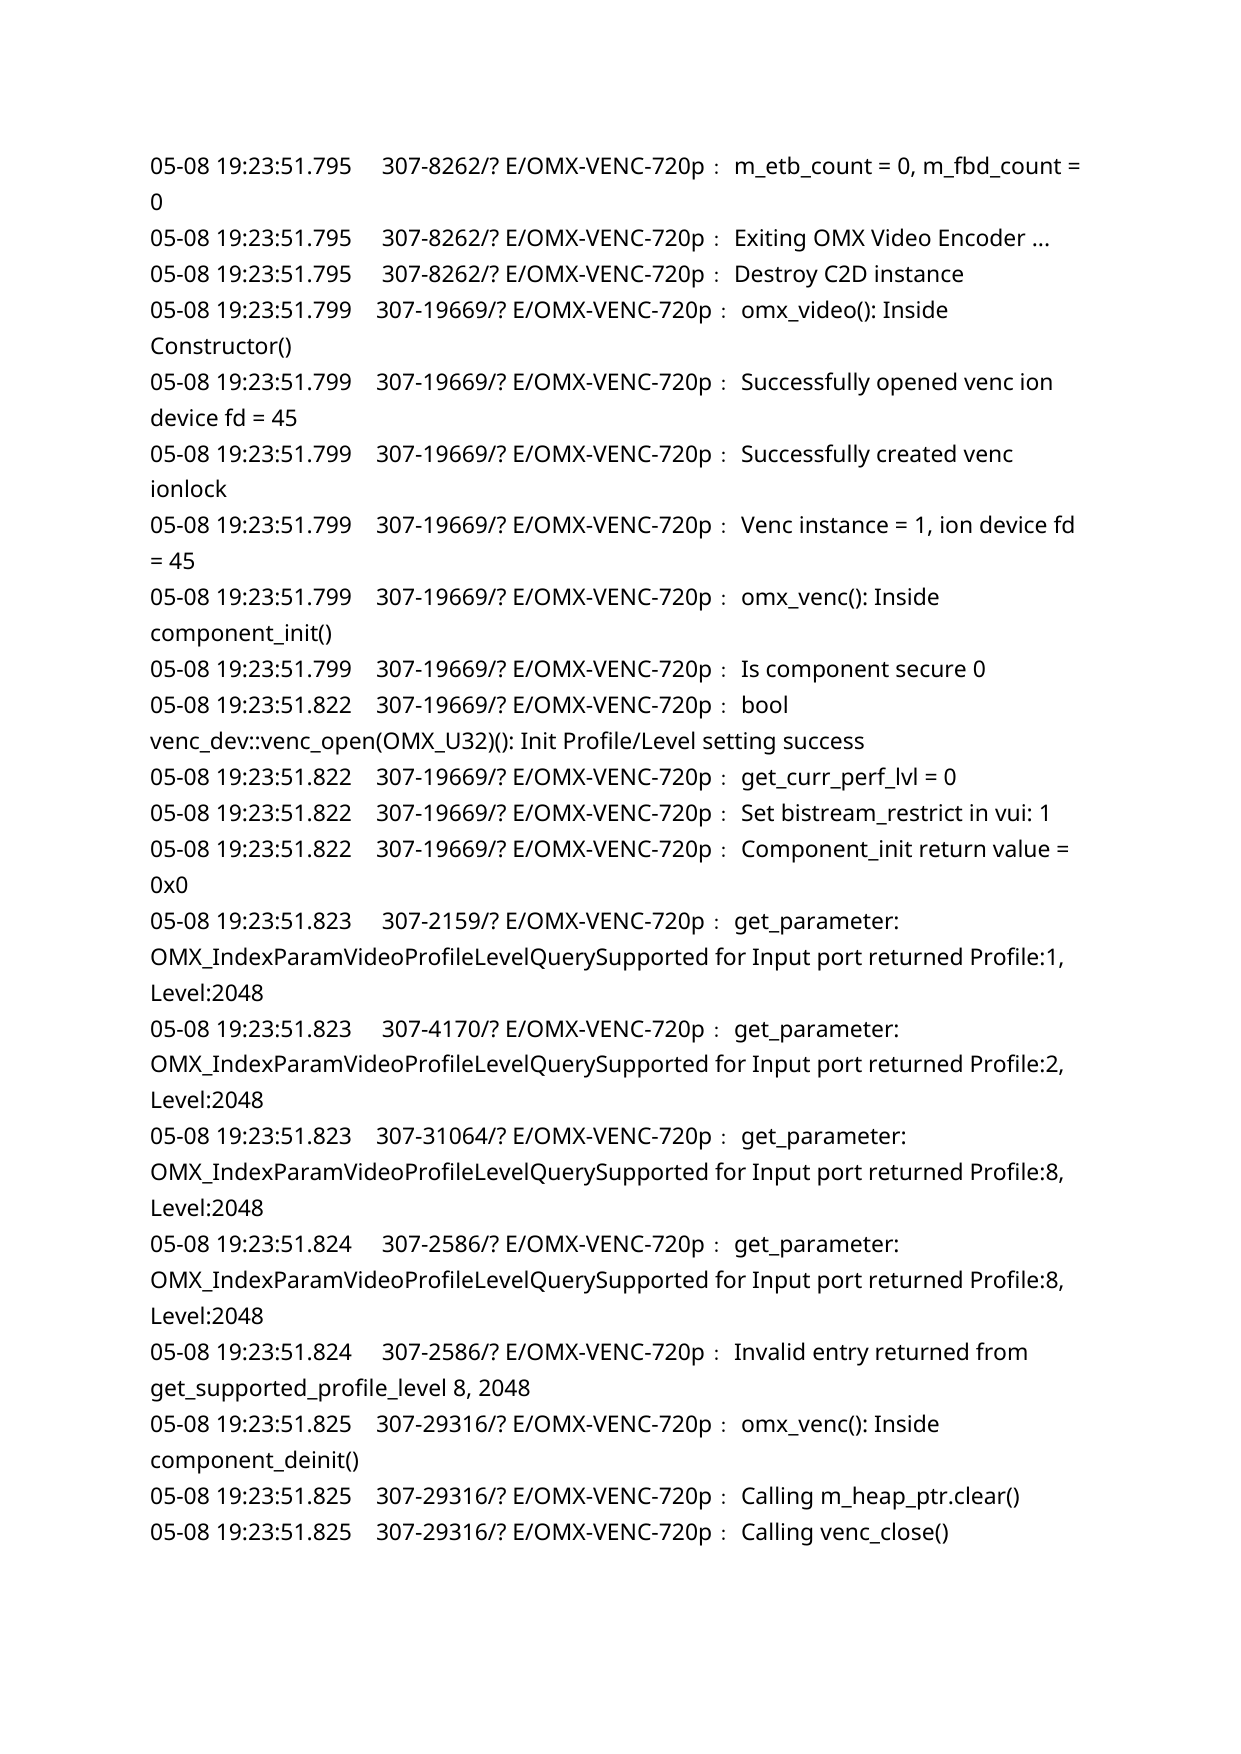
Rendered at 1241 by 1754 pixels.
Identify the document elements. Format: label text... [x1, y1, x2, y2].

text 05-08 19:23:51.822 307-19669/? E/OMX-VENC-720p﹕ Component_init return value = 0x0 [150, 833, 1090, 900]
text 05-08 19:23:51.822 307-19669/? E/OMX-VENC-720p﹕ Set bistream_restrict in vui: 1 [150, 797, 1090, 828]
text 05-08 19:23:51.822 307-19669/? E/OMX-VENC-720p﹕ bool venc_dev::venc_open(OMX_U32)(): Init Profile/Level setting success [150, 689, 1090, 756]
text 05-08 19:23:51.823 307-4170/? E/OMX-VENC-720p﹕ get_parameter: OMX_IndexParamVideoProfileLevelQuerySupported for Input port returned Profile:2, Level:2048 [150, 1012, 1090, 1116]
text 05-08 19:23:51.823 307-2159/? E/OMX-VENC-720p﹕ get_parameter: OMX_IndexParamVideoProfileLevelQuerySupported for Input port returned Profile:1, Level:2048 [150, 905, 1090, 1008]
text 05-08 19:23:51.799 307-19669/? E/OMX-VENC-720p﹕ omx_venc(): Inside component_init() [150, 581, 1090, 648]
text 05-08 19:23:51.824 307-2586/? E/OMX-VENC-720p﹕ Invalid entry returned from get_supported_profile_level 8, 2048 [150, 1336, 1090, 1403]
text 05-08 19:23:51.799 307-19669/? E/OMX-VENC-720p﹕ Is component secure 0 [150, 653, 1090, 684]
text 05-08 19:23:51.799 307-19669/? E/OMX-VENC-720p﹕ Venc instance = 1, ion device fd = 45 [150, 509, 1090, 577]
text 05-08 19:23:51.795 307-8262/? E/OMX-VENC-720p﹕ Destroy C2D instance [150, 258, 1090, 289]
text 05-08 19:23:51.825 307-29316/? E/OMX-VENC-720p﹕ Calling m_heap_ptr.clear() [150, 1480, 1090, 1511]
text 05-08 19:23:51.799 307-19669/? E/OMX-VENC-720p﹕ Successfully created venc ionlock [150, 437, 1090, 505]
text 05-08 19:23:51.799 307-19669/? E/OMX-VENC-720p﹕ omx_video(): Inside Constructor() [150, 294, 1090, 361]
text 05-08 19:23:51.822 307-19669/? E/OMX-VENC-720p﹕ get_curr_perf_lvl = 0 [150, 761, 1090, 792]
text 05-08 19:23:51.823 307-31064/? E/OMX-VENC-720p﹕ get_parameter: OMX_IndexParamVideoProfileLevelQuerySupported for Input port returned Profile:8, Level:2048 [150, 1120, 1090, 1223]
text 05-08 19:23:51.795 307-8262/? E/OMX-VENC-720p﹕ Exiting OMX Video Encoder ... [150, 222, 1090, 253]
text 05-08 19:23:51.825 307-29316/? E/OMX-VENC-720p﹕ Calling venc_close() [150, 1516, 1090, 1547]
text 05-08 19:23:51.825 307-29316/? E/OMX-VENC-720p﹕ omx_venc(): Inside component_deinit() [150, 1408, 1090, 1475]
text 05-08 19:23:51.824 307-2586/? E/OMX-VENC-720p﹕ get_parameter: OMX_IndexParamVideoProfileLevelQuerySupported for Input port returned Profile:8, Level:2048 [150, 1228, 1090, 1331]
text 05-08 19:23:51.795 307-8262/? E/OMX-VENC-720p﹕ m_etb_count = 0, m_fbd_count = 0 [150, 150, 1090, 217]
text 05-08 19:23:51.799 307-19669/? E/OMX-VENC-720p﹕ Successfully opened venc ion device fd = 45 [150, 366, 1090, 433]
